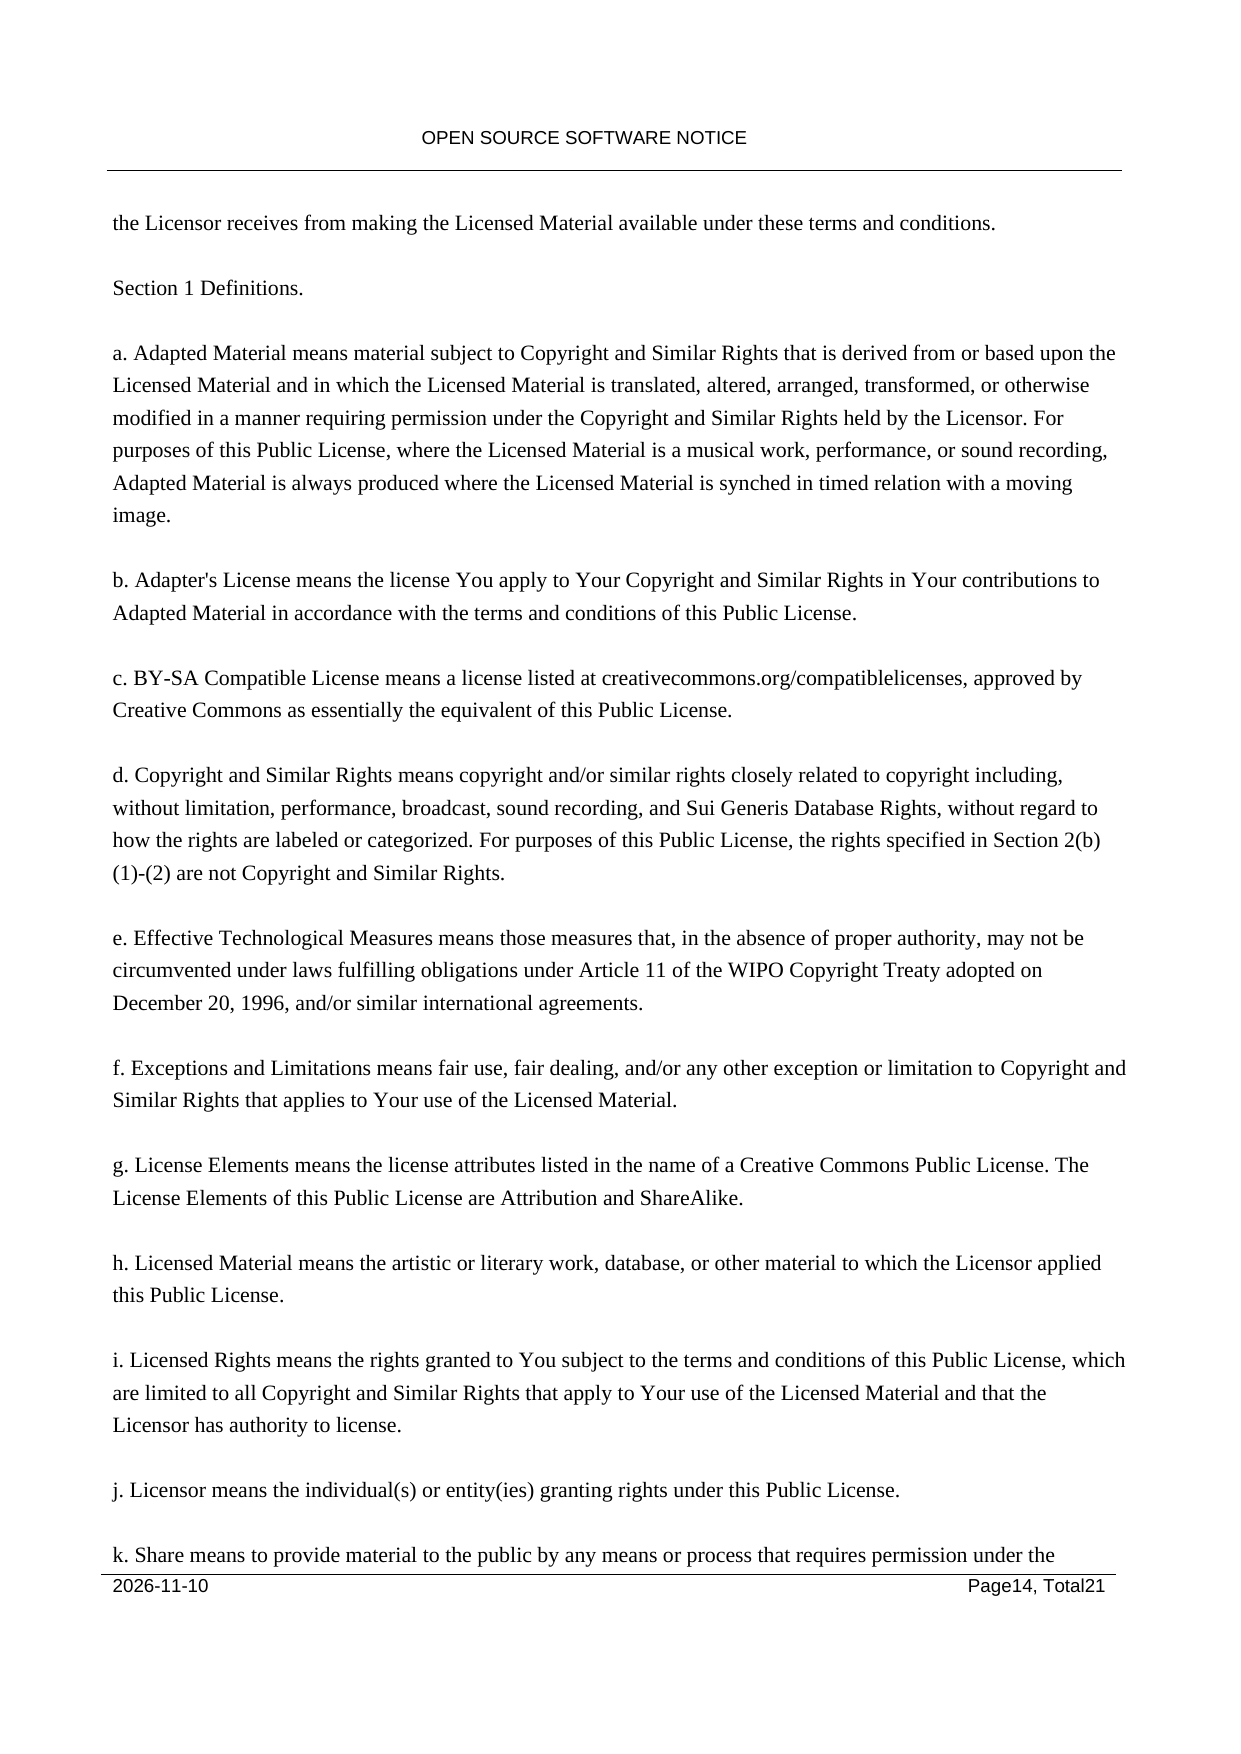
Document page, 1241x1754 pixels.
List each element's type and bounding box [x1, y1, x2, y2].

text [112, 206, 1128, 1571]
